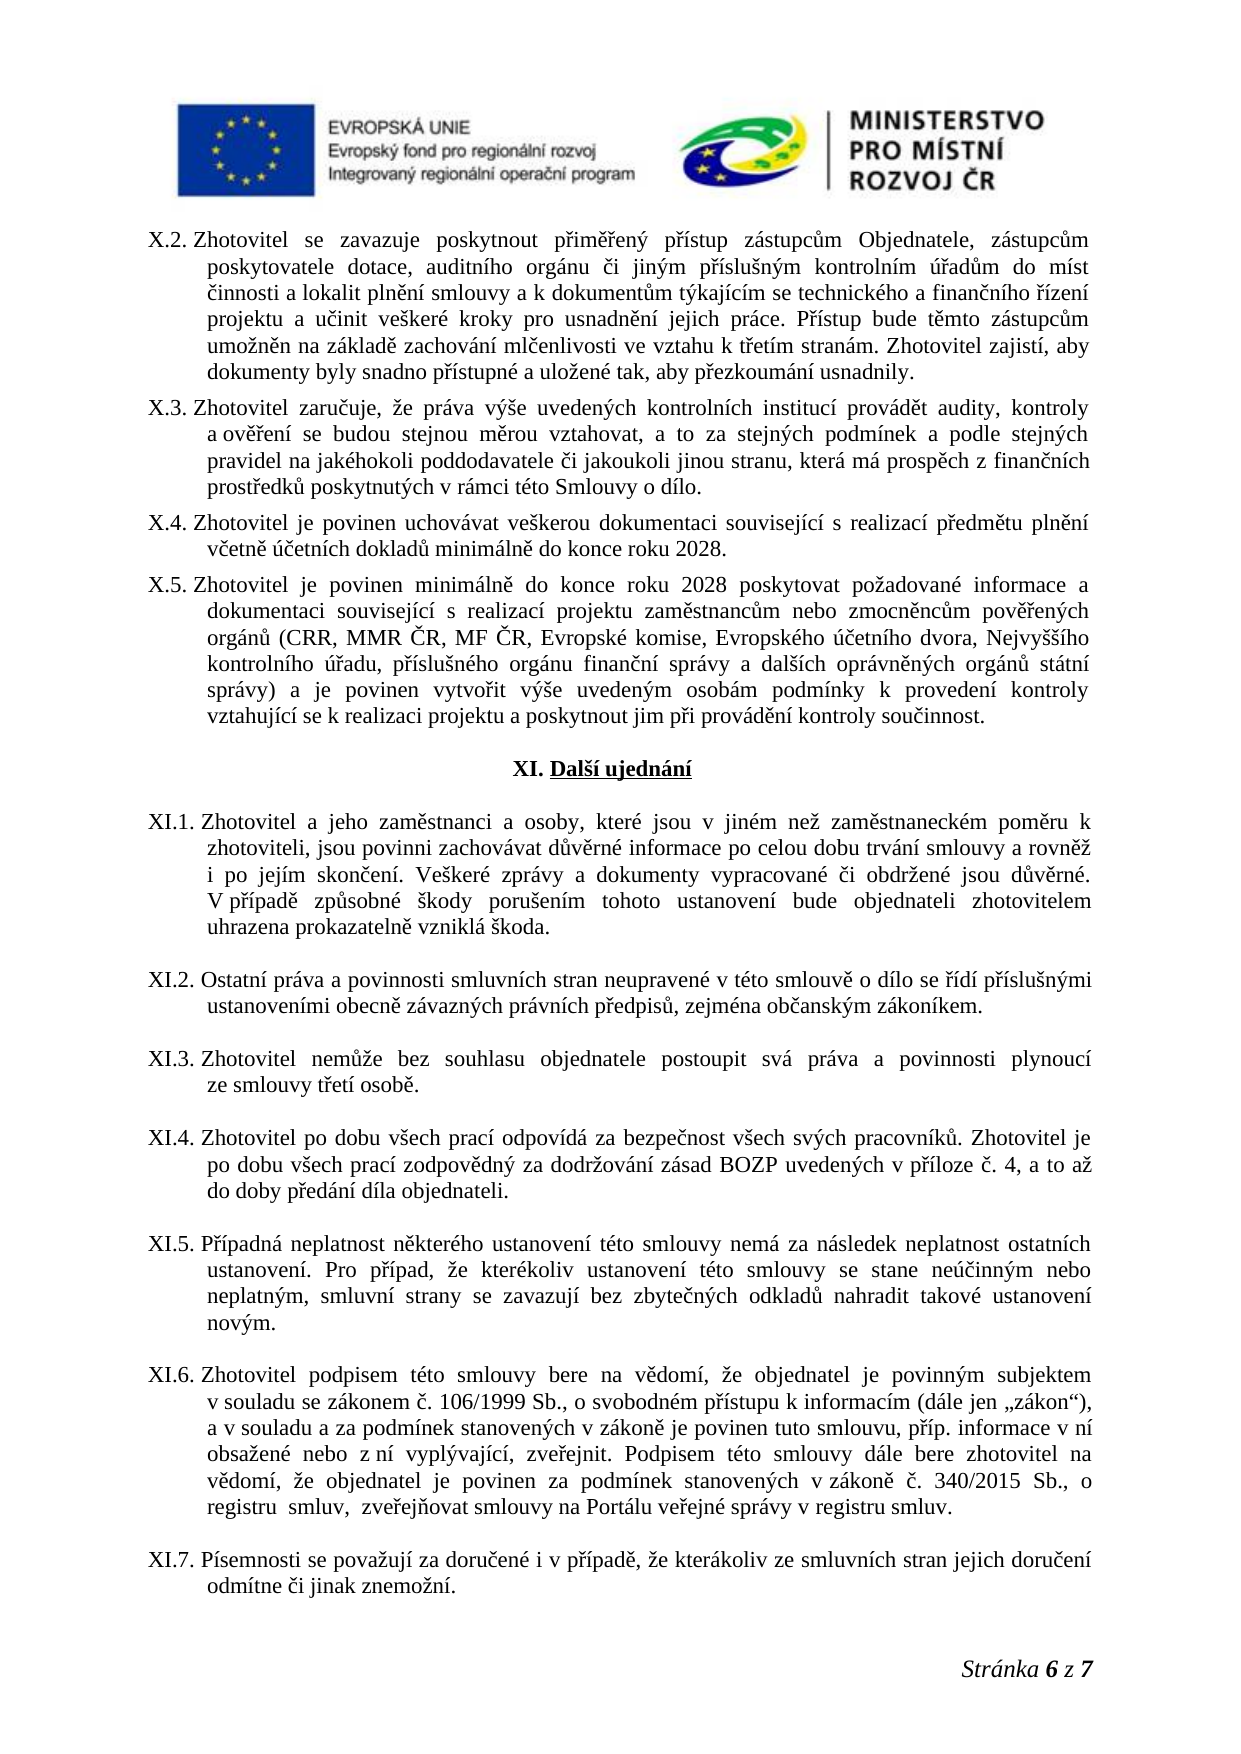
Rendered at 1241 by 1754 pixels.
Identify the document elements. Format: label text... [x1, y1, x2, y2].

list Případná neplatnost některého ustanovení této smlouvy nemá za následek neplatnost ostatních ustanovení. Pro případ, že kterékoliv ustanovení této smlouvy se stane neúčinným nebo neplatným, smluvní strany se zavazují bez zbytečných odkladů nahradit takové ustanovení novým. [148, 1230, 1092, 1335]
list Zhotovitel podpisem této smlouvy bere na vědomí, že objednatel je povinným subjektem v souladu se zákonem č. 106/1999 Sb., o svobodném přístupu k informacím (dále jen „zákon“), a v souladu a za podmínek stanovených v zákoně je povinen tuto smlouvu, příp. informace v ní obsažené nebo z ní vyplývající, zveřejnit. Podpisem této smlouvy dále bere zhotovitel na vědomí, že objednatel je povinen za podmínek stanovených v zákoně č. 340/2015 Sb., o registru smluv, zveřejňovat smlouvy na Portálu veřejné správy v registru smluv. [148, 1361, 1092, 1519]
picture [147, 73, 1073, 227]
list Zhotovitel zaručuje, že práva výše uvedených kontrolních institucí provádět audity, kontroly a ověření se budou stejnou měrou vztahovat, a to za stejných podmínek a podle stejných pravidel na jakéhokoli poddodavatele či jakoukoli jinou stranu, která má prospěch z finančních prostředků poskytnutých v rámci této Smlouvy o dílo. [148, 394, 1090, 499]
list Zhotovitel a jeho zaměstnanci a osoby, které jsou v jiném než zaměstnaneckém poměru k zhotoviteli, jsou povinni zachovávat důvěrné informace po celou dobu trvání smlouvy a rovněž i po jejím skončení. Veškeré zprávy a dokumenty vypracované či obdržené jsou důvěrné. V případě způsobné škody porušením tohoto ustanovení bude objednateli zhotovitelem uhrazena prokazatelně vzniklá škoda. [148, 808, 1092, 940]
list Zhotovitel je povinen uchovávat veškerou dokumentaci související s realizací předmětu plnění včetně účetních dokladů minimálně do konce roku 2028. [148, 509, 1090, 561]
list Zhotovitel nemůže bez souhlasu objednatele postoupit svá práva a povinnosti plynoucí ze smlouvy třetí osobě. [148, 1045, 1092, 1098]
list Zhotovitel se zavazuje poskytnout přiměřený přístup zástupcům Objednatele, zástupcům poskytovatele dotace, auditního orgánu či jiným příslušným kontrolním úřadům do míst činnosti a lokalit plnění smlouvy a k dokumentům týkajícím se technického a finančního řízení projektu a učinit veškeré kroky pro usnadnění jejich práce. Přístup bude těmto zástupcům umožněn na základě zachování mlčenlivosti ve vztahu k třetím stranám. Zhotovitel zajistí, aby dokumenty byly snadno přístupné a uložené tak, aby přezkoumání usnadnily. [148, 226, 1090, 384]
list Písemnosti se považují za doručené i v případě, že kterákoliv ze smluvních stran jejich doručení odmítne či jinak znemožní. [148, 1546, 1092, 1599]
list Zhotovitel po dobu všech prací odpovídá za bezpečnost všech svých pracovníků. Zhotovitel je po dobu všech prací zodpovědný za dodržování zásad BOZP uvedených v příloze č. 4, a to až do doby předání díla objednateli. [148, 1124, 1092, 1203]
list Další ujednání [148, 755, 1092, 782]
list Ostatní práva a povinnosti smluvních stran neupravené v této smlouvě o dílo se řídí příslušnými ustanoveními obecně závazných právních předpisů, zejména občanským zákoníkem. [148, 966, 1092, 1019]
list Zhotovitel je povinen minimálně do konce roku 2028 poskytovat požadované informace a dokumentaci související s realizací projektu zaměstnancům nebo zmocněncům pověřených orgánů (CRR, MMR ČR, MF ČR, Evropské komise, Evropského účetního dvora, Nejvyššího kontrolního úřadu, příslušného orgánu finanční správy a dalších oprávněných orgánů státní správy) a je povinen vytvořit výše uvedeným osobám podmínky k provedení kontroly vztahující se k realizaci projektu a poskytnout jim při provádění kontroly součinnost. [148, 571, 1090, 729]
